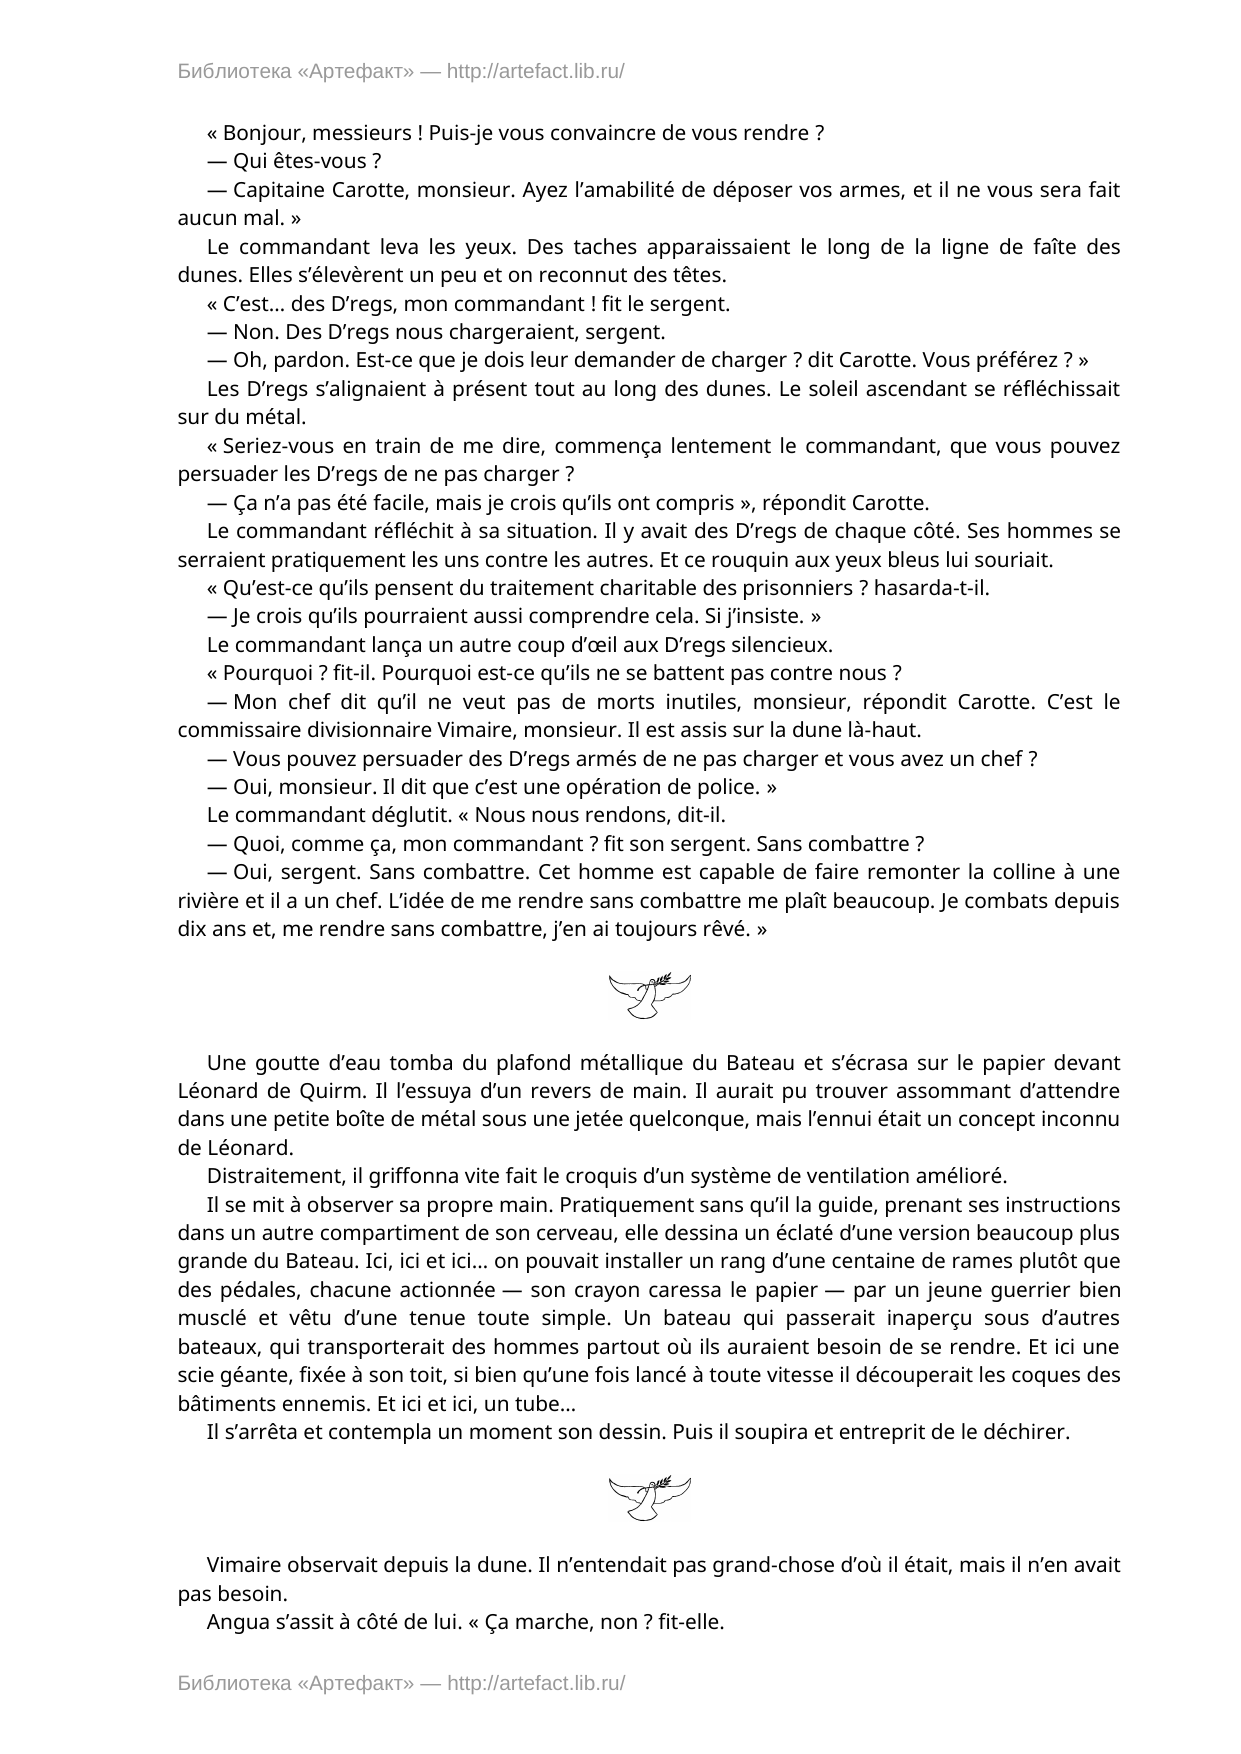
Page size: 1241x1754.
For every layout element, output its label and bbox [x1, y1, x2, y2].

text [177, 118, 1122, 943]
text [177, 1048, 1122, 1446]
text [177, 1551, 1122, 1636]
picture [608, 1474, 692, 1522]
picture [608, 971, 692, 1020]
